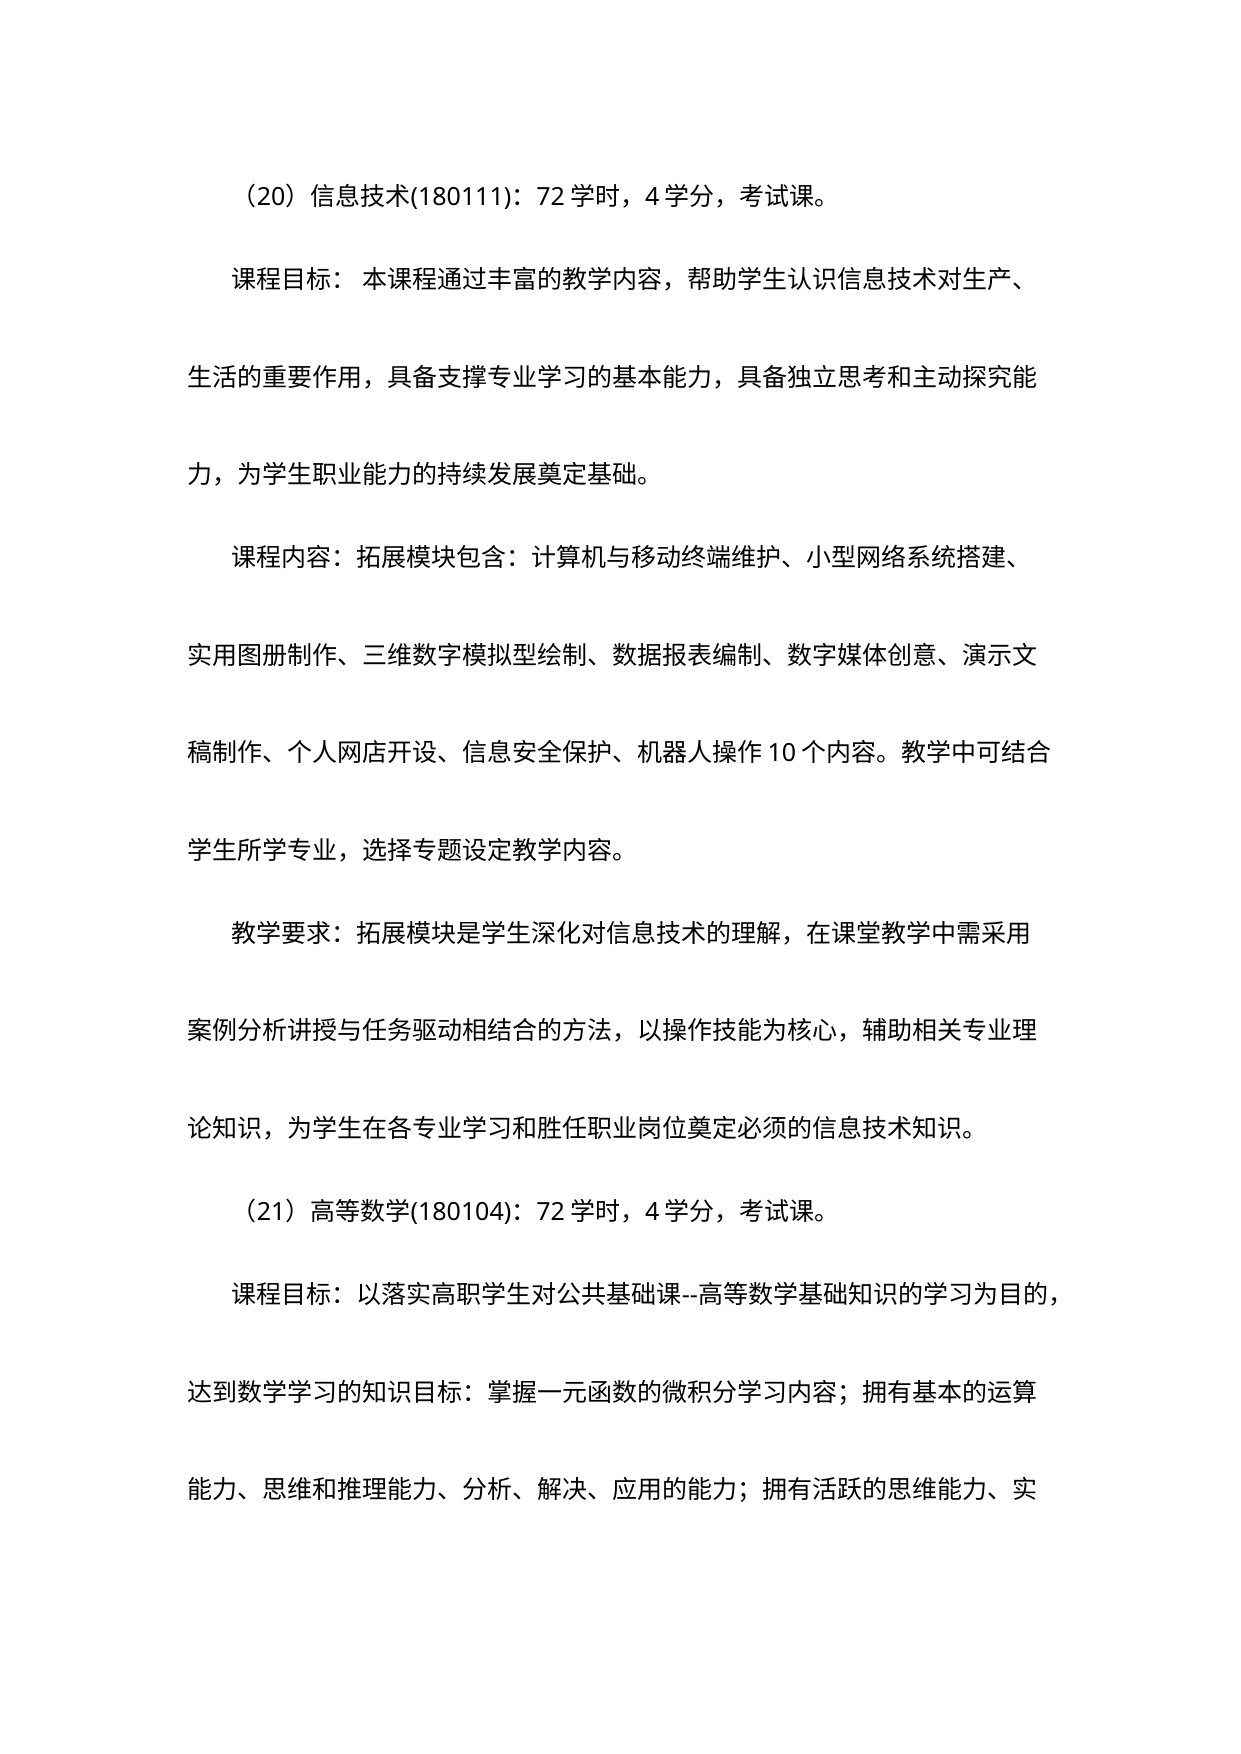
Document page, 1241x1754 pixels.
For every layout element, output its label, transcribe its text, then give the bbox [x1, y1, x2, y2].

text 课程内容：拓展模块包含：计算机与移动终端维护、小型网络系统搭建、实用图册制作、三维数字模拟型绘制、数据报表编制、数字媒体创意、演示文稿制作、个人网店开设、信息安全保护、机器人操作10个内容。教学中可结合学生所学专业，选择专题设定教学内容。 [187, 523, 1053, 881]
text （20）信息技术(180111)：72学时，4学分，考试课。 [187, 162, 1053, 227]
text （21）高等数学(180104)：72学时，4学分，考试课。 [187, 1177, 1053, 1242]
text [187, 1260, 1053, 1520]
text 教学要求：拓展模块是学生深化对信息技术的理解，在课堂教学中需采用案例分析讲授与任务驱动相结合的方法，以操作技能为核心，辅助相关专业理论知识，为学生在各专业学习和胜任职业岗位奠定必须的信息技术知识。 [187, 899, 1053, 1159]
text 课程目标： 本课程通过丰富的教学内容，帮助学生认识信息技术对生产、生活的重要作用，具备支撑专业学习的基本能力，具备独立思考和主动探究能力，为学生职业能力的持续发展奠定基础。 [187, 245, 1053, 505]
